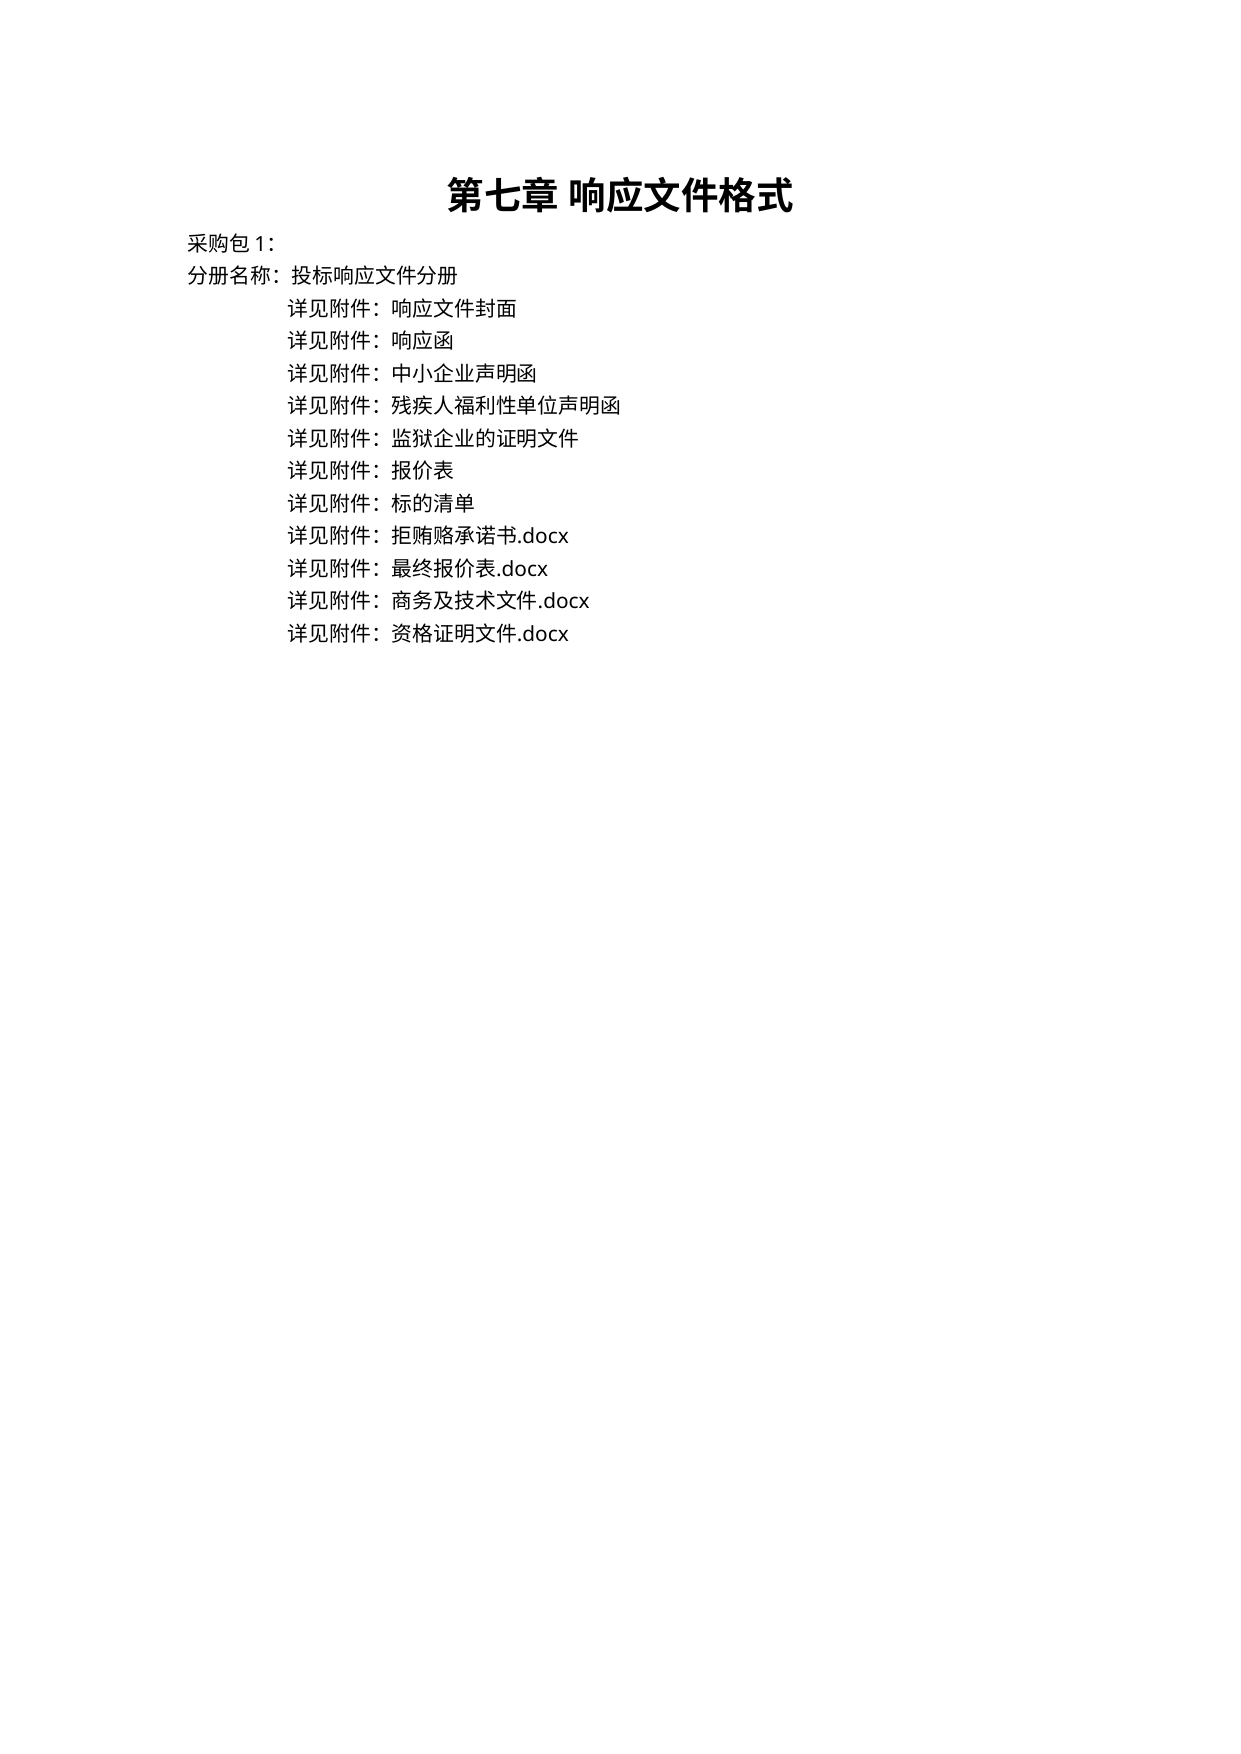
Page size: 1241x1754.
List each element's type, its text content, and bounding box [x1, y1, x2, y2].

text 详见附件：报价表 [187, 454, 1053, 487]
text 详见附件：中小企业声明函 [187, 357, 1053, 389]
text 第七章 响应文件格式 [187, 162, 1053, 227]
text 详见附件：响应文件封面 [187, 292, 1053, 324]
text 详见附件：监狱企业的证明文件 [187, 422, 1053, 454]
text 详见附件：拒贿赂承诺书.docx [187, 519, 1053, 552]
text 详见附件：响应函 [187, 324, 1053, 357]
text 分册名称：投标响应文件分册 [187, 259, 1053, 292]
text 详见附件：资格证明文件.docx [187, 617, 1053, 649]
text 采购包1： [187, 227, 1053, 259]
text 详见附件：残疾人福利性单位声明函 [187, 389, 1053, 422]
text 详见附件：商务及技术文件.docx [187, 584, 1053, 617]
text 详见附件：标的清单 [187, 487, 1053, 519]
text 详见附件：最终报价表.docx [187, 552, 1053, 584]
